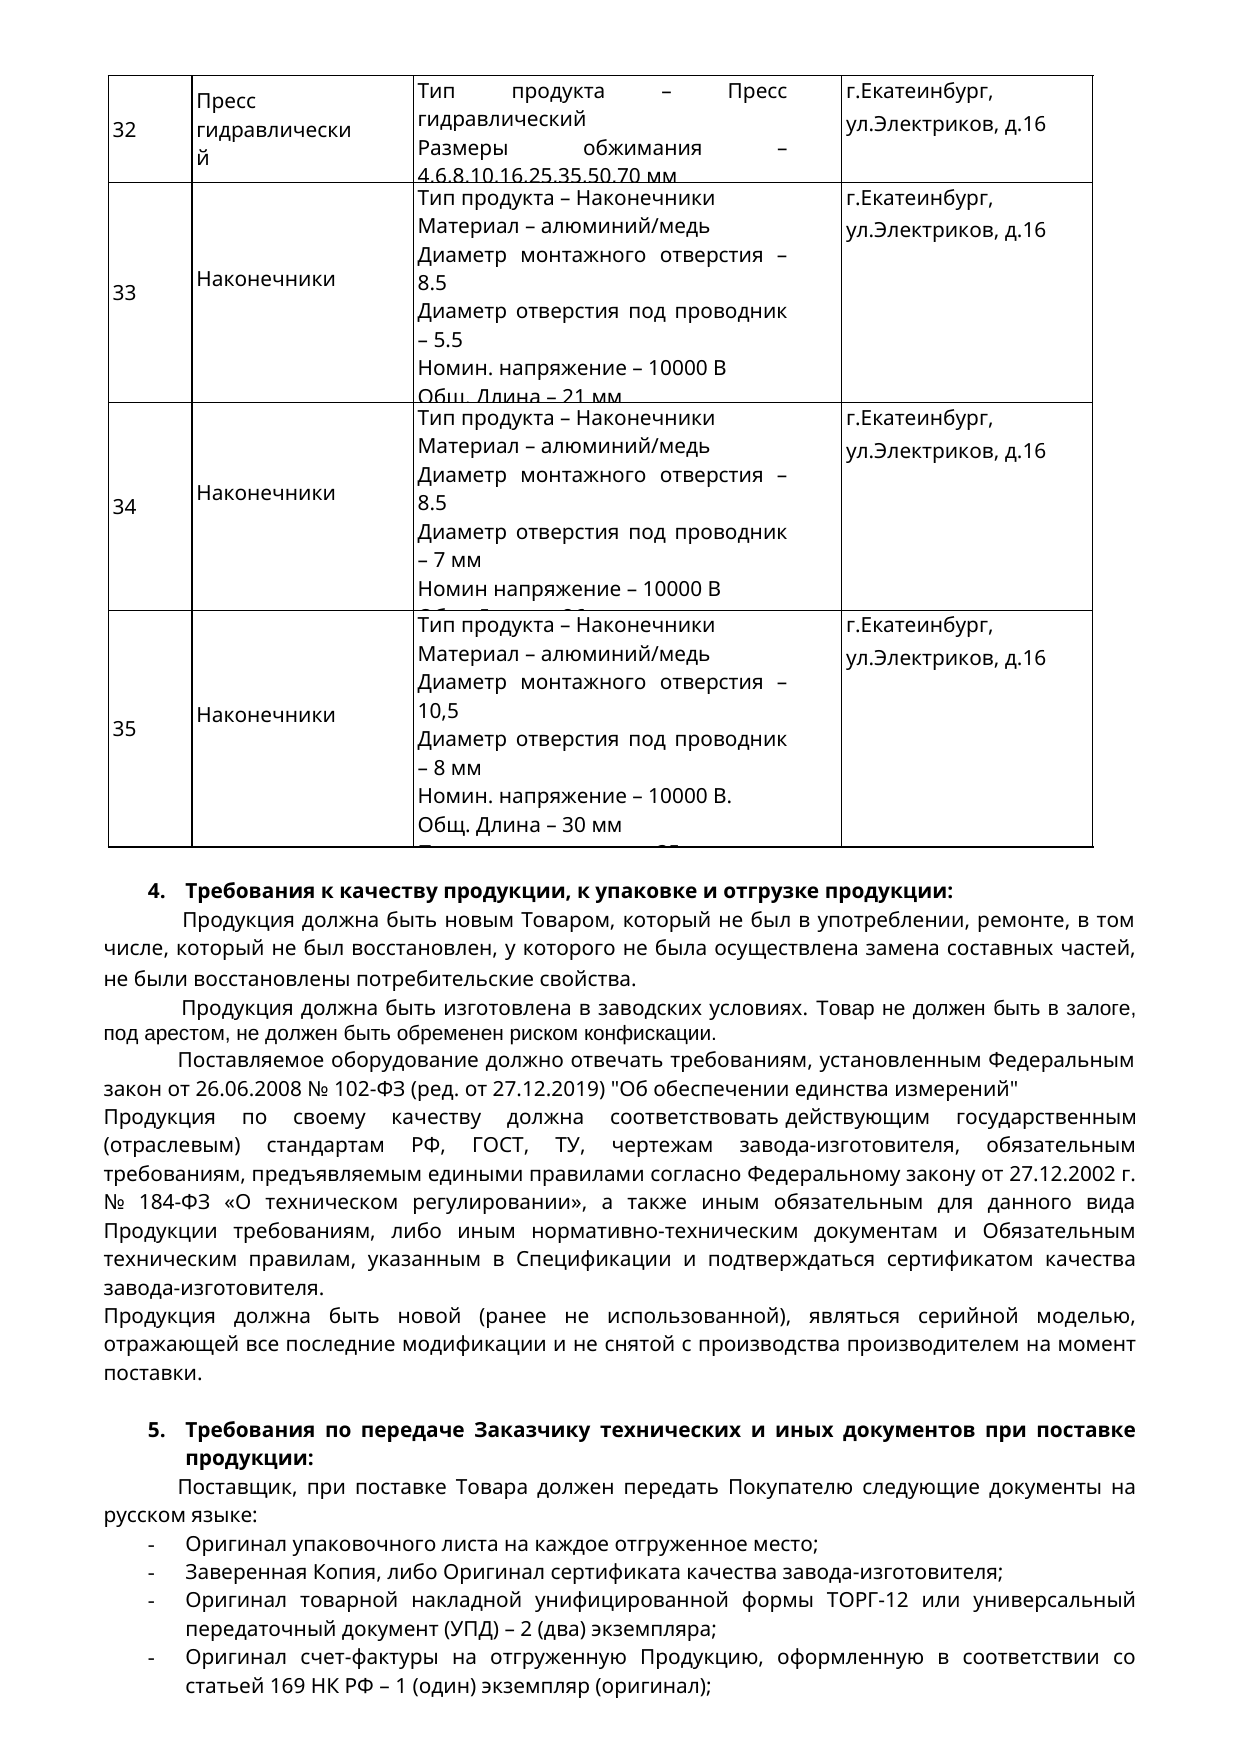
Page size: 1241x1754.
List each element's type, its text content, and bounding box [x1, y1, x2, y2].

text Продукция по своему качеству должна соответствовать действующим государственным (отраслевым) стандартам РФ, ГОСТ, ТУ, чертежам завода-изготовителя, обязательным требованиям, предъявляемым едиными правилами согласно Федеральному закону от 27.12.2002 г. № 184-ФЗ «О техническом регулировании», а также иным обязательным для данного вида Продукции требованиям, либо иным нормативно-техническим документам и Обязательным техническим правилам, указанным в Спецификации и подтверждаться сертификатом качества завода-изготовителя. [103, 1102, 1137, 1301]
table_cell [842, 76, 1092, 182]
text Продукция должна быть изготовлена в заводских условиях. Товар не должен быть в залоге, под арестом, не должен быть обременен риском конфискации. [103, 993, 1137, 1045]
list Требования к качеству продукции, к упаковке и отгрузке продукции: [148, 876, 1137, 905]
table_cell Наконечники [193, 183, 413, 402]
list Оригинал упаковочного листа на каждое отгруженное место; [148, 1529, 1137, 1557]
list Оригинал счет-фактуры на отгруженную Продукцию, оформленную в соответствии со статьей 169 НК РФ – 1 (один) экземпляр (оригинал); [148, 1642, 1137, 1699]
list Оригинал товарной накладной унифицированной формы ТОРГ-12 или универсальный передаточный документ (УПД) – 2 (два) экземпляра; [148, 1586, 1137, 1642]
table_cell 35 [109, 611, 191, 846]
table_cell Наконечники [193, 403, 413, 609]
table_cell Пресс гидравлический [193, 76, 413, 182]
table_cell Тип продукта – Наконечники Материал – алюминий/медь Диаметр монтажного отверстия – 10,5 Диаметр отверстия под проводник – 8 мм Номин. напряжение – 10000 В. Общ. Длина – 30 мм Поперечное сечение – 35 мм Изготовлено по ГОСТ 9581-80 [414, 611, 841, 846]
table_cell 34 [109, 403, 191, 609]
table_cell Наконечники [193, 611, 413, 846]
table_cell 33 [109, 183, 191, 402]
table_cell 32 [109, 76, 191, 182]
table_cell Тип продукта – Наконечники Материал – алюминий/медь Диаметр монтажного отверстия – 8.5 Диаметр отверстия под проводник – 7 мм Номин напряжение – 10000 В Общ. Длина – 26 мм Поперечное сечение – 25 мм Изготовлено по ГОСТ 9581-80 [414, 403, 841, 609]
text Продукция должна быть новой (ранее не использованной), являться серийной моделью, отражающей все последние модификации и не снятой с производства производителем на момент поставки. [103, 1301, 1137, 1386]
table_cell г.Екатеинбург, ул.Электриков, д.16 [842, 611, 1092, 846]
table_cell г.Екатеинбург, ул.Электриков, д.16 [842, 183, 1092, 402]
text Поставляемое оборудование должно отвечать требованиям, установленным Федеральным закон от 26.06.2008 № 102-ФЗ (ред. от 27.12.2019) "Об обеспечении единства измерений" [103, 1045, 1137, 1102]
list Заверенная Копия, либо Оригинал сертификата качества завода-изготовителя; [148, 1557, 1137, 1586]
text Поставщик, при поставке Товара должен передать Покупателю следующие документы на русском языке: [103, 1472, 1137, 1529]
table_cell Тип продукта – Наконечники Материал – алюминий/медь Диаметр монтажного отверстия – 8.5 Диаметр отверстия под проводник – 5.5 Номин. напряжение – 10000 В Общ. Длина – 21 мм Поперечное сечение – 16 мм Изготовлено по ГОСТ 9581-80 [414, 183, 841, 402]
text Продукция должна быть новым Товаром, который не был в употреблении, ремонте, в том числе, который не был восстановлен, у которого не была осуществлена замена составных частей, не были восстановлены потребительские свойства. [103, 905, 1137, 993]
table_cell Тип продукта – Пресс гидравлический Размеры обжимания – 4,6,8,10,16,25,35,50,70 мм Управление – ручной гидравлический Форма опрессовки - шестигранная [414, 76, 841, 182]
table_cell г.Екатеинбург, ул.Электриков, д.16 [842, 403, 1092, 609]
list Требования по передаче Заказчику технических и иных документов при поставке продукции: [148, 1415, 1137, 1472]
